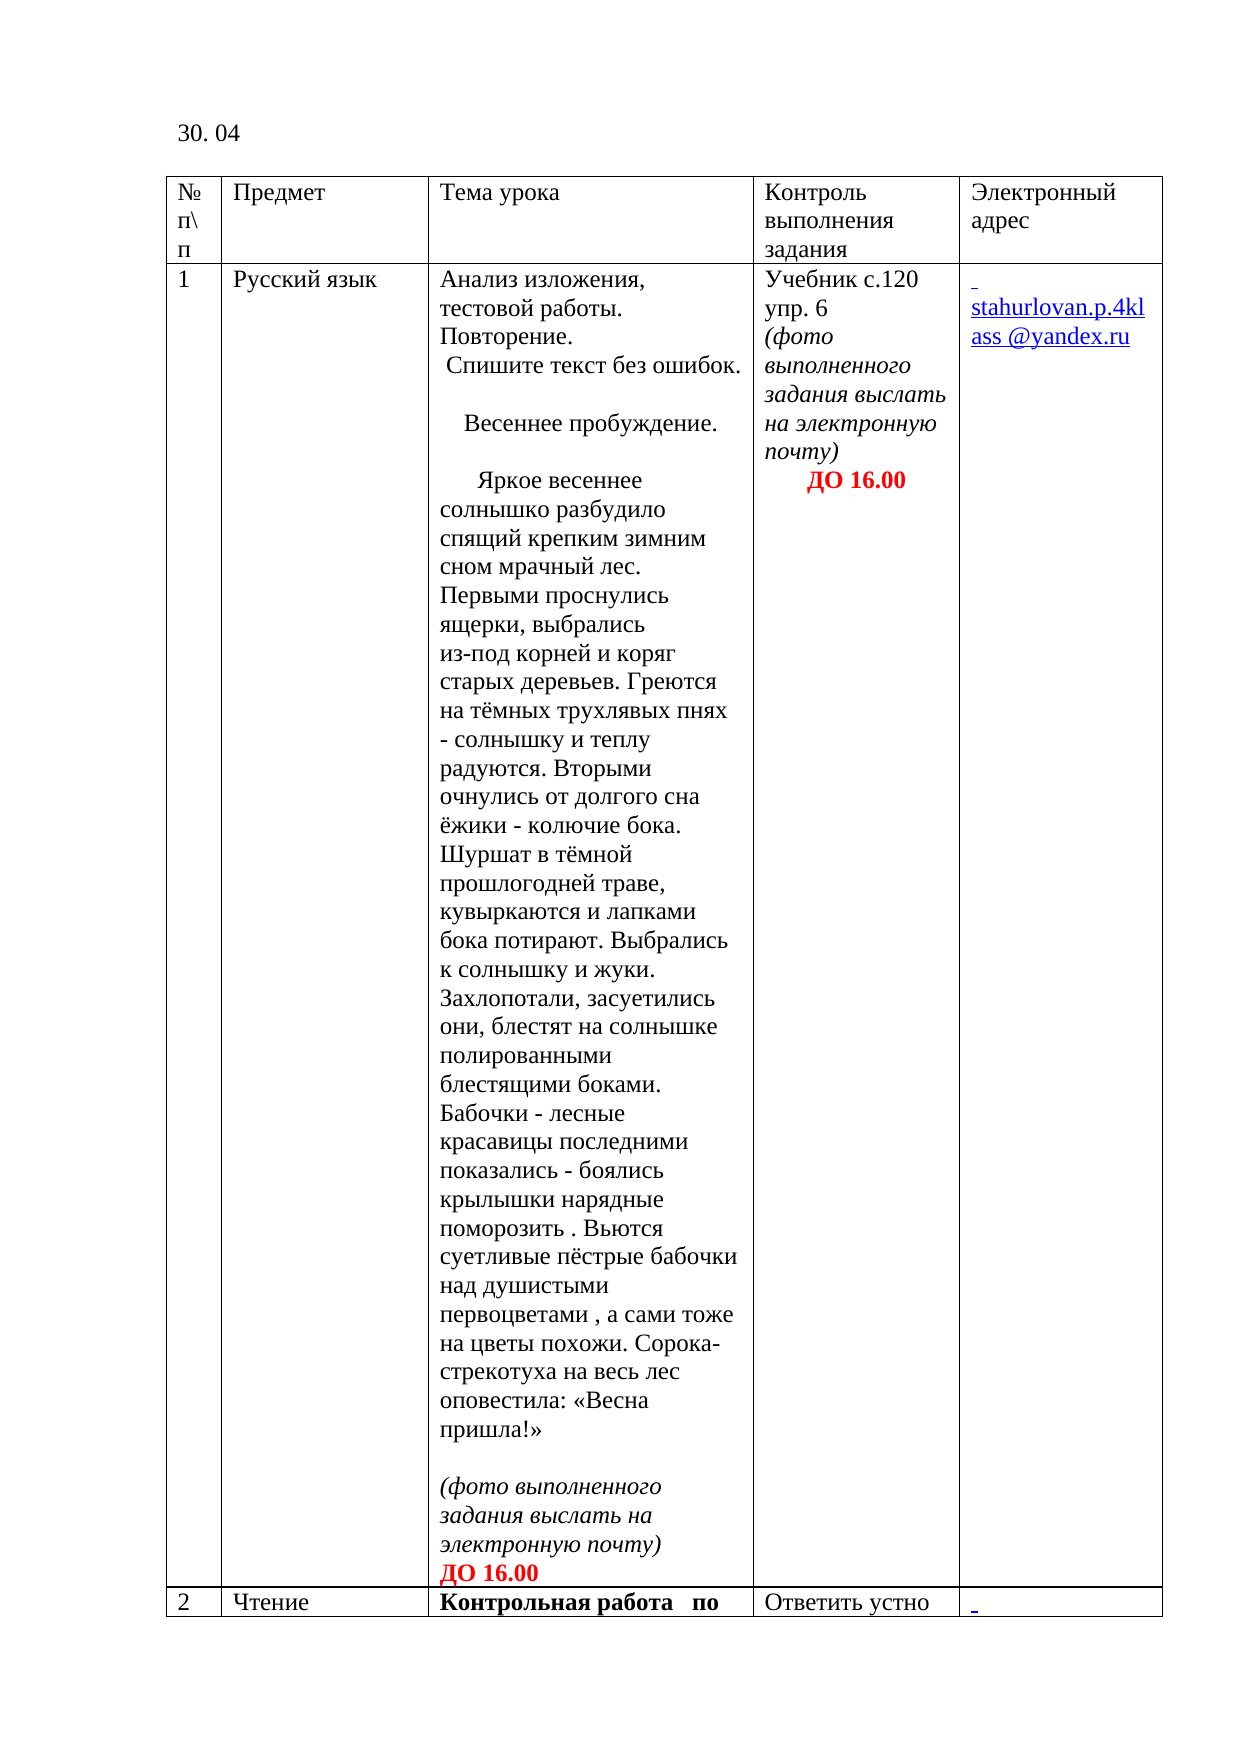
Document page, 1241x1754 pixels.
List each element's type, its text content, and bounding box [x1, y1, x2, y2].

table_cell Чтение [222, 1588, 428, 1616]
table_cell stahurlovan.p.4klass @yandex.ru [960, 264, 1162, 1586]
table_header Электронный адрес [960, 177, 1162, 263]
table_cell Русский язык [222, 264, 428, 1586]
table_header Контроль выполнения задания [754, 177, 959, 263]
table_cell Учебник с.120 упр. 6 (фото выполненного задания выслать на электронную почту) ДО 16.00 [754, 264, 959, 1586]
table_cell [754, 1588, 959, 1616]
table_header Предмет [222, 177, 428, 263]
table_cell 1 [167, 264, 221, 1586]
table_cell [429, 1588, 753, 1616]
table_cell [960, 1588, 1162, 1616]
table_header Тема урока [429, 177, 753, 263]
table_cell 2 [167, 1588, 221, 1616]
table_header №п\п [167, 177, 221, 263]
table_cell Анализ изложения, тестовой работы. Повторение. Спишите текст без ошибок. Весеннее пробуждение. Яркое весеннее солнышко разбудило спящий крепким зимним сном мрачный лес. Первыми проснулись ящерки, выбрались из-под корней и коряг старых деревьев. Греются на тёмных трухлявых пнях - солнышку и теплу радуются. Вторыми очнулись от долгого сна ёжики - колючие бока. Шуршат в тёмной прошлогодней траве, кувыркаются и лапками бока потирают. Выбрались к солнышку и жуки. Захлопотали, засуетились они, блестят на солнышке полированными блестящими боками. Бабочки - лесные красавицы последними показались - боялись крылышки нарядные поморозить . Вьются суетливые пёстрые бабочки над душистыми первоцветами , а сами тоже на цветы похожи. Сорока-стрекотуха на весь лес оповестила: «Весна пришла!» (фото выполненного задания выслать на электронную почту) ДО 16.00 [429, 264, 753, 1586]
text 30. 04 [177, 118, 1152, 147]
